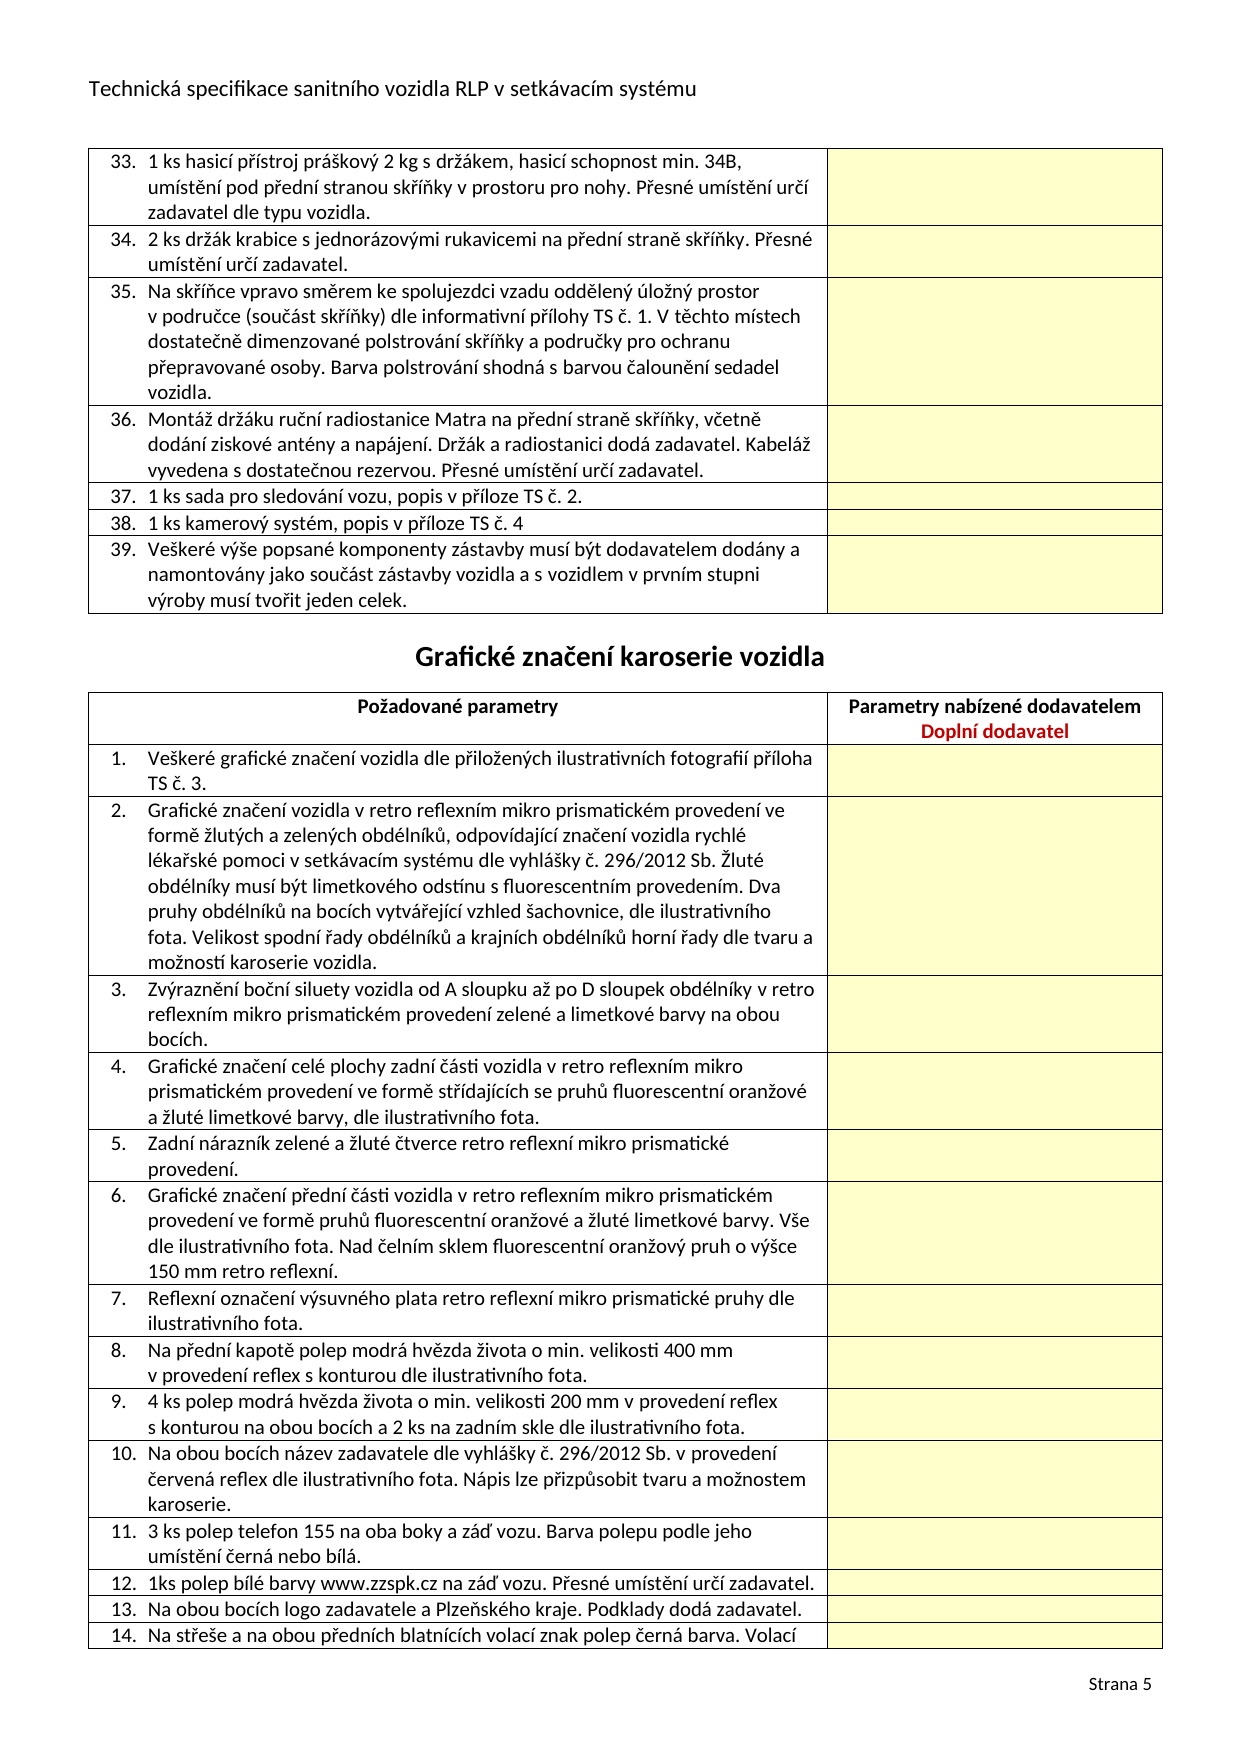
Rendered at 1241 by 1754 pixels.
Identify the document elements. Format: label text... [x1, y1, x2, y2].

table_cell Montáž držáku ruční radiostanice Matra na přední straně skříňky, včetně dodání ziskové antény a napájení. Držák a radiostanici dodá zadavatel. Kabeláž vyvedena s dostatečnou rezervou. Přesné umístění určí zadavatel. [89, 406, 827, 482]
table_cell [828, 1053, 1162, 1129]
table_cell [828, 1623, 1162, 1648]
table_cell 1 ks hasicí přístroj práškový 2 kg s držákem, hasicí schopnost min. 34B, umístění pod přední stranou skříňky v prostoru pro nohy. Přesné umístění určí zadavatel dle typu vozidla. [89, 149, 827, 225]
table_cell 1 ks sada pro sledování vozu, popis v příloze TS č. 2. [89, 483, 827, 509]
table_cell Na přední kapotě polep modrá hvězda života o min. velikosti 400 mm v provedení reflex s konturou dle ilustrativního fota. [89, 1337, 827, 1388]
table_cell [828, 1570, 1162, 1595]
table_cell 3 ks polep telefon 155 na oba boky a záď vozu. Barva polepu podle jeho umístění černá nebo bílá. [89, 1518, 827, 1569]
table_cell [828, 1596, 1162, 1622]
table_cell Zvýraznění boční siluety vozidla od A sloupku až po D sloupek obdélníky v retro reflexním mikro prismatickém provedení zelené a limetkové barvy na obou bocích. [89, 976, 827, 1052]
table_cell 4 ks polep modrá hvězda života o min. velikosti 200 mm v provedení reflex s konturou na obou bocích a 2 ks na zadním skle dle ilustrativního fota. [89, 1389, 827, 1439]
table_cell 1ks polep bílé barvy www.zzspk.cz na záď vozu. Přesné umístění určí zadavatel. [89, 1570, 827, 1595]
table_cell [828, 1130, 1162, 1181]
table_cell [828, 278, 1162, 405]
subtitle Grafické značení karoserie vozidla [89, 638, 1152, 674]
table_cell [828, 226, 1162, 277]
table_cell [828, 1441, 1162, 1517]
table_cell [828, 1518, 1162, 1569]
table_cell [828, 149, 1162, 225]
table_cell Zadní nárazník zelené a žluté čtverce retro reflexní mikro prismatické provedení. [89, 1130, 827, 1181]
table_cell Na obou bocích název zadavatele dle vyhlášky č. 296/2012 Sb. v provedení červená reflex dle ilustrativního fota. Nápis lze přizpůsobit tvaru a možnostem karoserie. [89, 1441, 827, 1517]
table_cell [828, 1285, 1162, 1336]
table_cell Na obou bocích logo zadavatele a Plzeňského kraje. Podklady dodá zadavatel. [89, 1596, 827, 1622]
table_cell 1 ks kamerový systém, popis v příloze TS č. 4 [89, 510, 827, 535]
table_cell [828, 976, 1162, 1052]
table_cell Grafické značení celé plochy zadní části vozidla v retro reflexním mikro prismatickém provedení ve formě střídajících se pruhů fluorescentní oranžové a žluté limetkové barvy, dle ilustrativního fota. [89, 1053, 827, 1129]
table_cell [828, 1389, 1162, 1439]
table_cell Grafické značení vozidla v retro reflexním mikro prismatickém provedení ve formě žlutých a zelených obdélníků, odpovídající značení vozidla rychlé lékařské pomoci v setkávacím systému dle vyhlášky č. 296/2012 Sb. Žluté obdélníky musí být limetkového odstínu s fluorescentním provedením. Dva pruhy obdélníků na bocích vytvářející vzhled šachovnice, dle ilustrativního fota. Velikost spodní řady obdélníků a krajních obdélníků horní řady dle tvaru a možností karoserie vozidla. [89, 797, 827, 975]
table_cell [828, 510, 1162, 535]
table_cell [828, 1337, 1162, 1388]
table_cell [828, 745, 1162, 796]
table_cell [828, 406, 1162, 482]
table_cell Veškeré grafické značení vozidla dle přiložených ilustrativních fotografií příloha TS č. 3. [89, 745, 827, 796]
table_header Parametry nabízené dodavatelem Doplní dodavatel [828, 693, 1162, 744]
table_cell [89, 1623, 827, 1648]
table_cell [828, 797, 1162, 975]
table_cell [828, 483, 1162, 509]
table_cell [828, 536, 1162, 612]
table_cell Grafické značení přední části vozidla v retro reflexním mikro prismatickém provedení ve formě pruhů fluorescentní oranžové a žluté limetkové barvy. Vše dle ilustrativního fota. Nad čelním sklem fluorescentní oranžový pruh o výšce 150 mm retro reflexní. [89, 1182, 827, 1284]
table_header Požadované parametry [89, 693, 827, 744]
table_cell Veškeré výše popsané komponenty zástavby musí být dodavatelem dodány a namontovány jako součást zástavby vozidla a s vozidlem v prvním stupni výroby musí tvořit jeden celek. [89, 536, 827, 612]
table_cell Na skříňce vpravo směrem ke spolujezdci vzadu oddělený úložný prostor v područce (součást skříňky) dle informativní přílohy TS č. 1. V těchto místech dostatečně dimenzované polstrování skříňky a područky pro ochranu přepravované osoby. Barva polstrování shodná s barvou čalounění sedadel vozidla. [89, 278, 827, 405]
table_cell [828, 1182, 1162, 1284]
table_cell Reflexní označení výsuvného plata retro reflexní mikro prismatické pruhy dle ilustrativního fota. [89, 1285, 827, 1336]
table_cell 2 ks držák krabice s jednorázovými rukavicemi na přední straně skříňky. Přesné umístění určí zadavatel. [89, 226, 827, 277]
